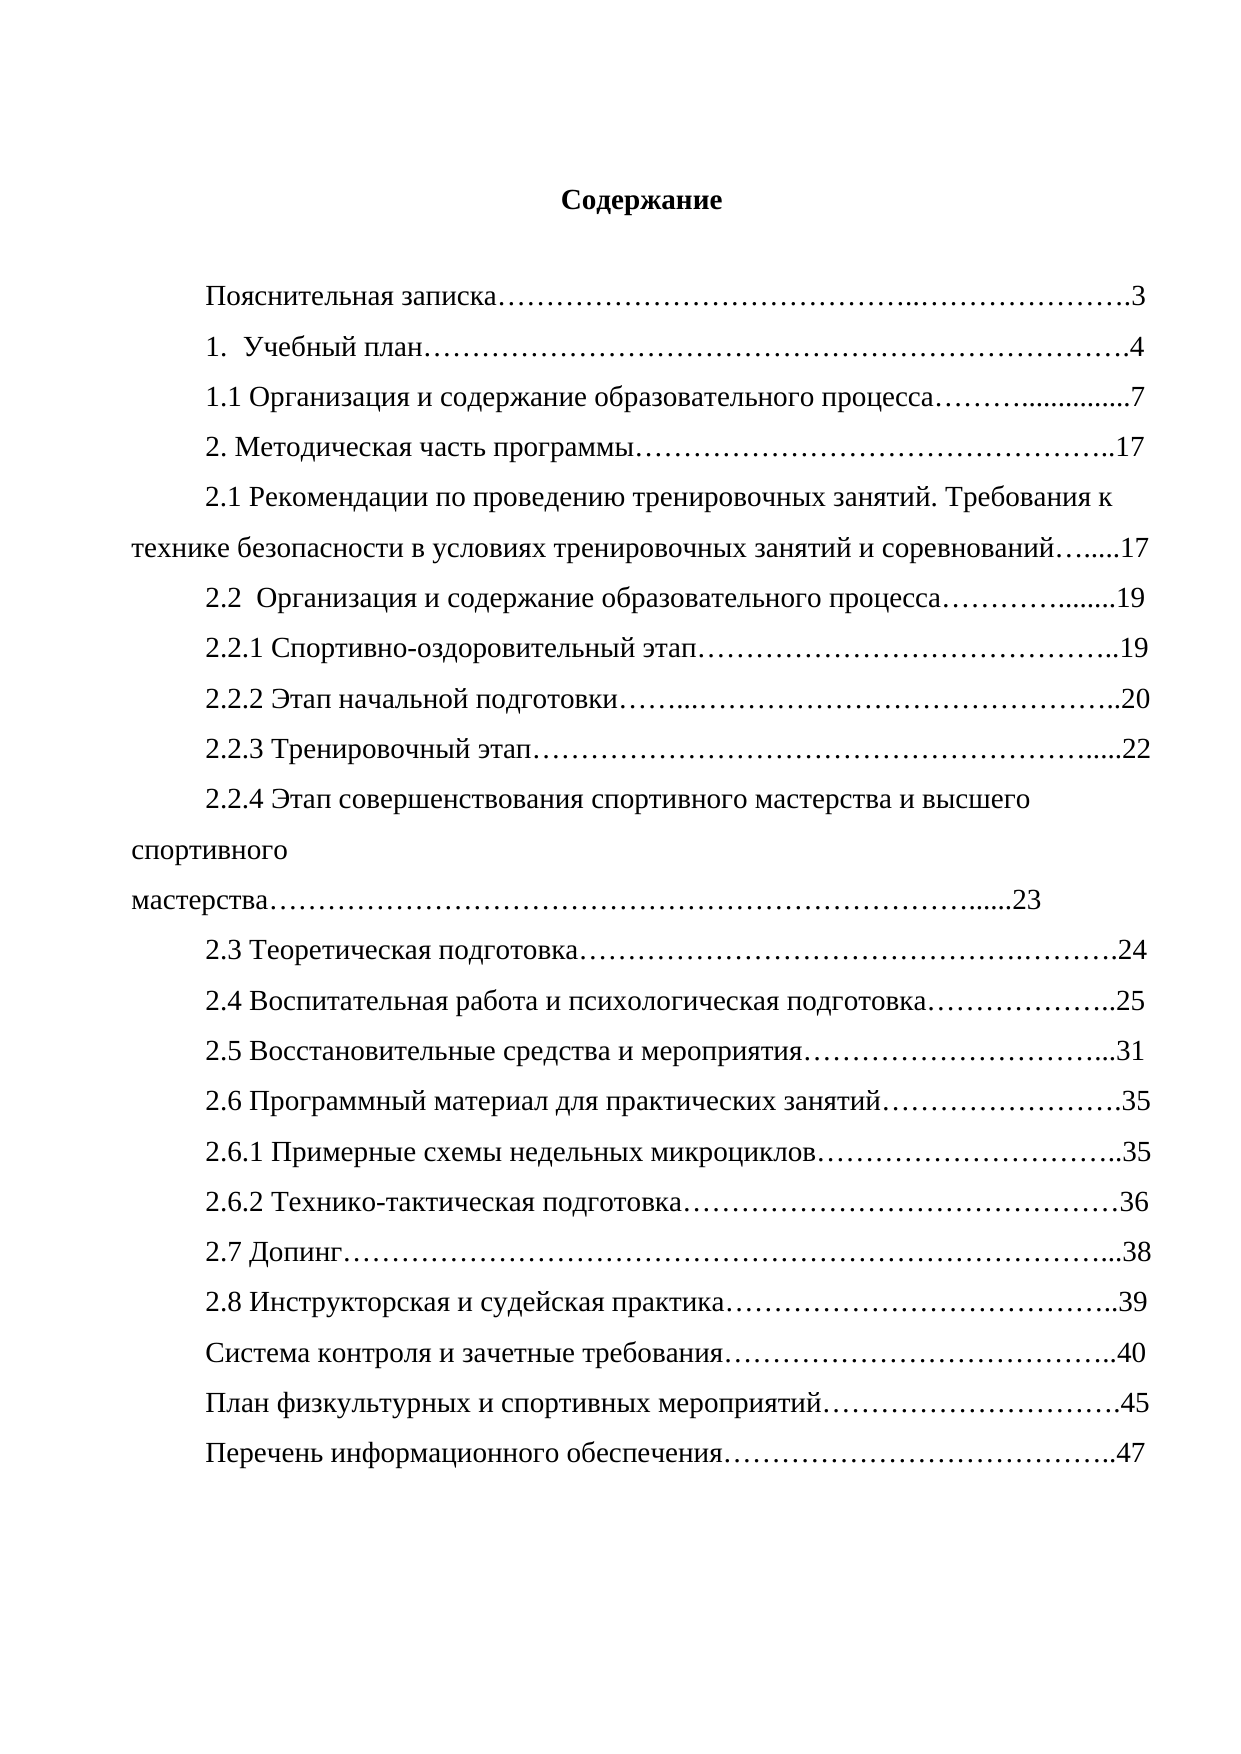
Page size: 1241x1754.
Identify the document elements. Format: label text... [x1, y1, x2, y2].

text 2.1 Рекомендации по проведению тренировочных занятий. Требования к технике безопасности в условиях тренировочных занятий и соревнований….....17 [131, 479, 1152, 563]
text 2.6.1 Примерные схемы недельных микроциклов…………………………..35 [131, 1134, 1152, 1167]
text 2.2 Организация и содержание образовательного процесса…………........19 [131, 580, 1152, 614]
text 2.3 Теоретическая подготовка……………………………………….……….24 [131, 932, 1152, 966]
text Пояснительная записка……………………………………..………………….3 [131, 278, 1152, 312]
text План физкультурных и спортивных мероприятий………………………….45 [131, 1385, 1152, 1419]
text Система контроля и зачетные требования…………………………………..40 [131, 1335, 1152, 1368]
text Содержание [131, 182, 1152, 216]
text 2. Методическая часть программы…………………………………………..17 [131, 429, 1152, 463]
text 2.2.4 Этап совершенствования спортивного мастерства и высшего спортивного мастерства………………………………………………………………......23 [131, 781, 1152, 916]
text 2.2.2 Этап начальной подготовки……...……………………………………..20 [131, 681, 1152, 714]
text 2.2.1 Спортивно-оздоровительный этап……………………………………..19 [131, 631, 1152, 664]
text 2.4 Воспитательная работа и психологическая подготовка………………..25 [131, 983, 1152, 1016]
text 1.1 Организация и содержание образовательного процесса………...............7 [205, 379, 1152, 412]
list Учебный план……………………………………………………………….4 [205, 329, 1152, 362]
text 2.2.3 Тренировочный этап………………………………………………….....22 [131, 731, 1152, 765]
text Перечень информационного обеспечения…………………………………..47 [131, 1436, 1152, 1469]
text 2.5 Восстановительные средства и мероприятия…………………………...31 [131, 1033, 1152, 1067]
text 2.6 Программный материал для практических занятий…………………….35 [131, 1083, 1152, 1117]
text 2.6.2 Технико-тактическая подготовка………………………………………36 [131, 1184, 1152, 1217]
text 2.7 Допинг……………………………………………………………………...38 [131, 1234, 1152, 1268]
text 2.8 Инструкторская и судейская практика…………………………………..39 [131, 1284, 1152, 1318]
